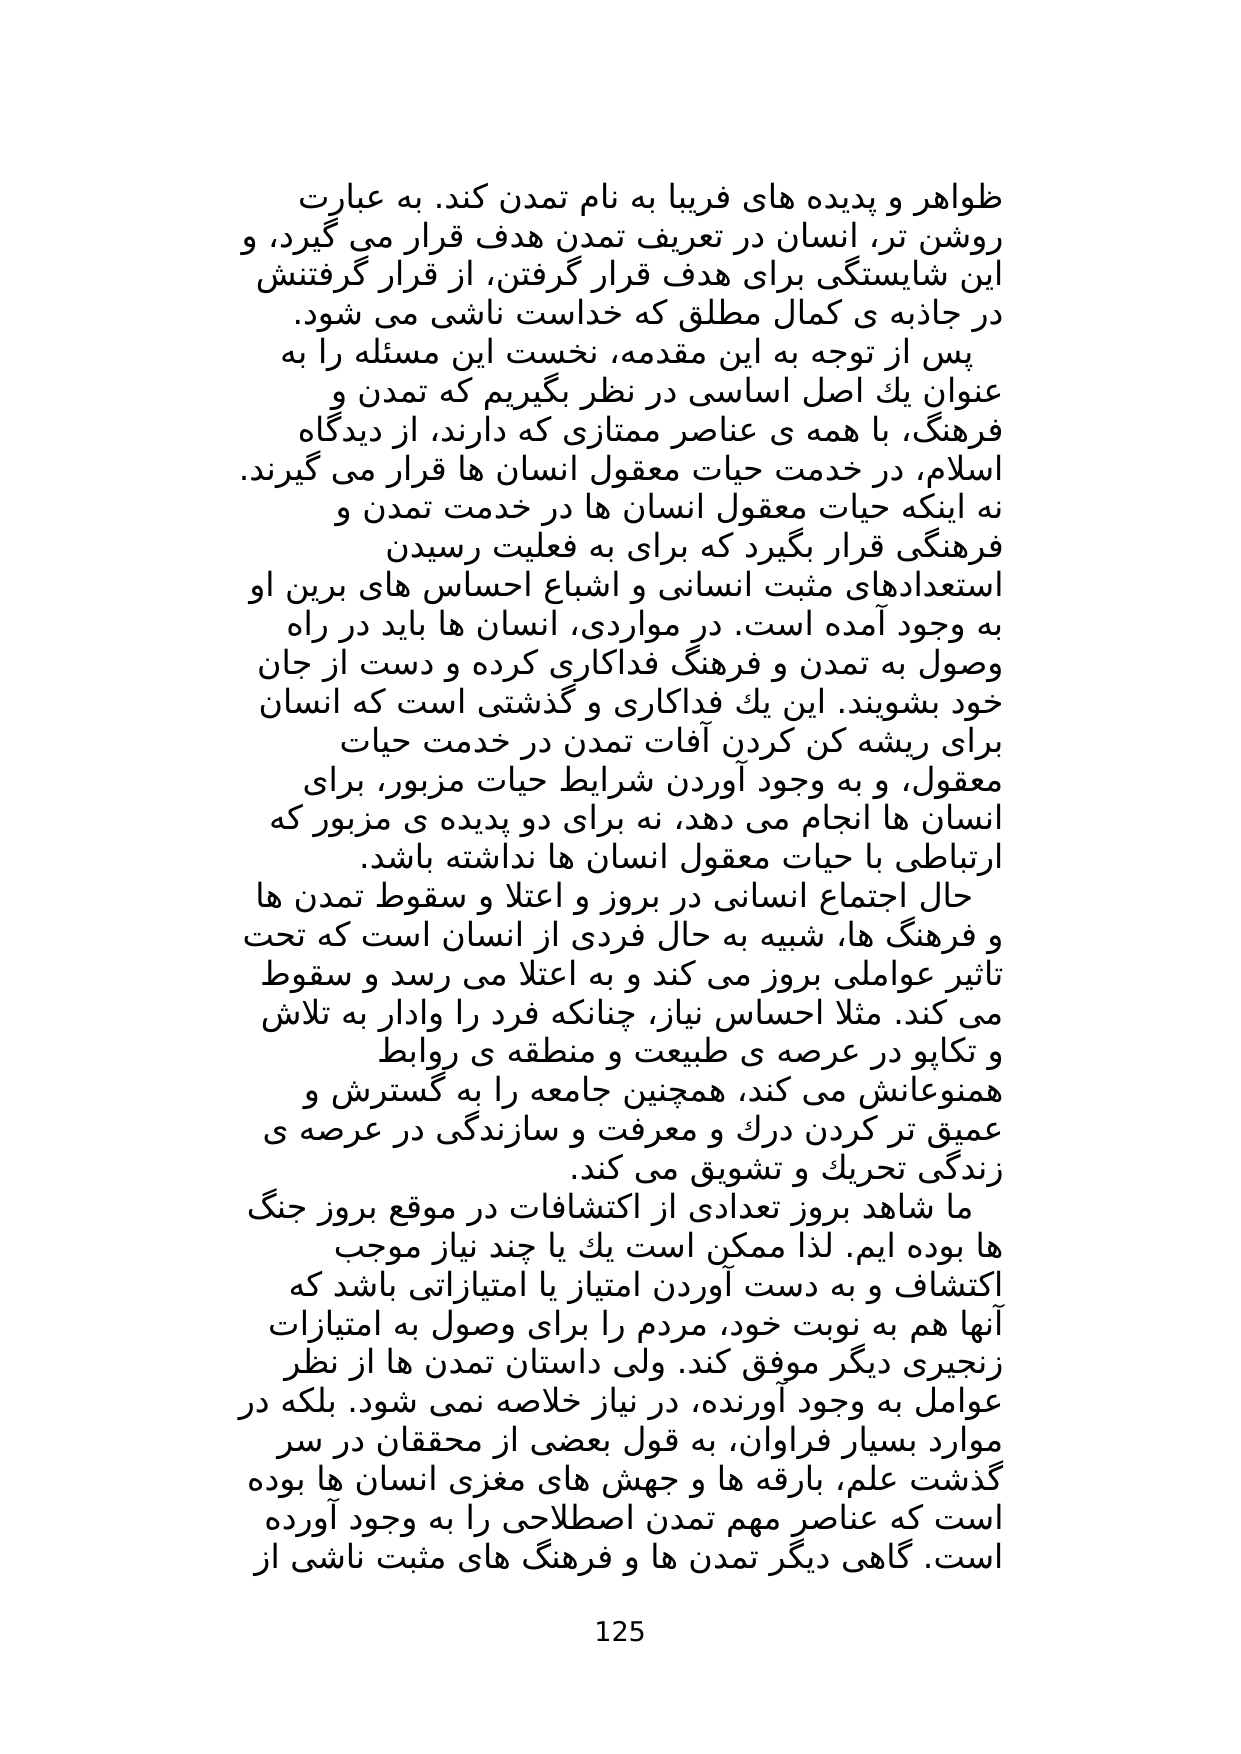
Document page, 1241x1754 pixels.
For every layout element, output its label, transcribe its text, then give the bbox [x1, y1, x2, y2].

text پس از توجه به اين مقدمه، نخست اين مسئله را به عنوان يك اصل اساسى در نظر بگيريم كه تمدن و فرهنگ، با همه ى عناصر ممتازى كه دارند، از ديدگاه اسلام، در خدمت حيات معقول انسان ها قرار مى گيرند. نه اينكه حيات معقول انسان ها در خدمت تمدن و فرهنگى قرار بگيرد كه براى به فعليت رسيدن استعدادهاى مثبت انسانى و اشباع احساس هاى برين او به وجود آمده است. در مواردى، انسان ها بايد در راه وصول به تمدن و فرهنگ فداكارى كرده و دست از جان خود بشويند. اين يك فداكارى و گذشتى است كه انسان براى ريشه كن كردن آفات تمدن در خدمت حيات معقول، و به وجود آوردن شرايط حيات مزبور، براى انسان ها انجام مى دهد، نه براى دو پديده ى مزبور كه ارتباطى با حيات معقول انسان ها نداشته باشد. [236, 333, 1004, 877]
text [236, 177, 1004, 333]
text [236, 1187, 1004, 1576]
text حال اجتماع انسانى در بروز و اعتلا و سقوط تمدن ها و فرهنگ ها، شبيه به حال فردى از انسان است كه تحت تاثير عواملى بروز مى كند و به اعتلا مى رسد و سقوط مى كند. مثلا احساس نياز، چنانكه فرد را وادار به تلاش و تكاپو در عرصه ى طبيعت و منطقه ى روابط همنوعانش مى كند، همچنين جامعه را به گسترش و عميق تر كردن درك و معرفت و سازندگى در عرصه ى زندگى تحريك و تشويق مى كند. [236, 877, 1004, 1187]
